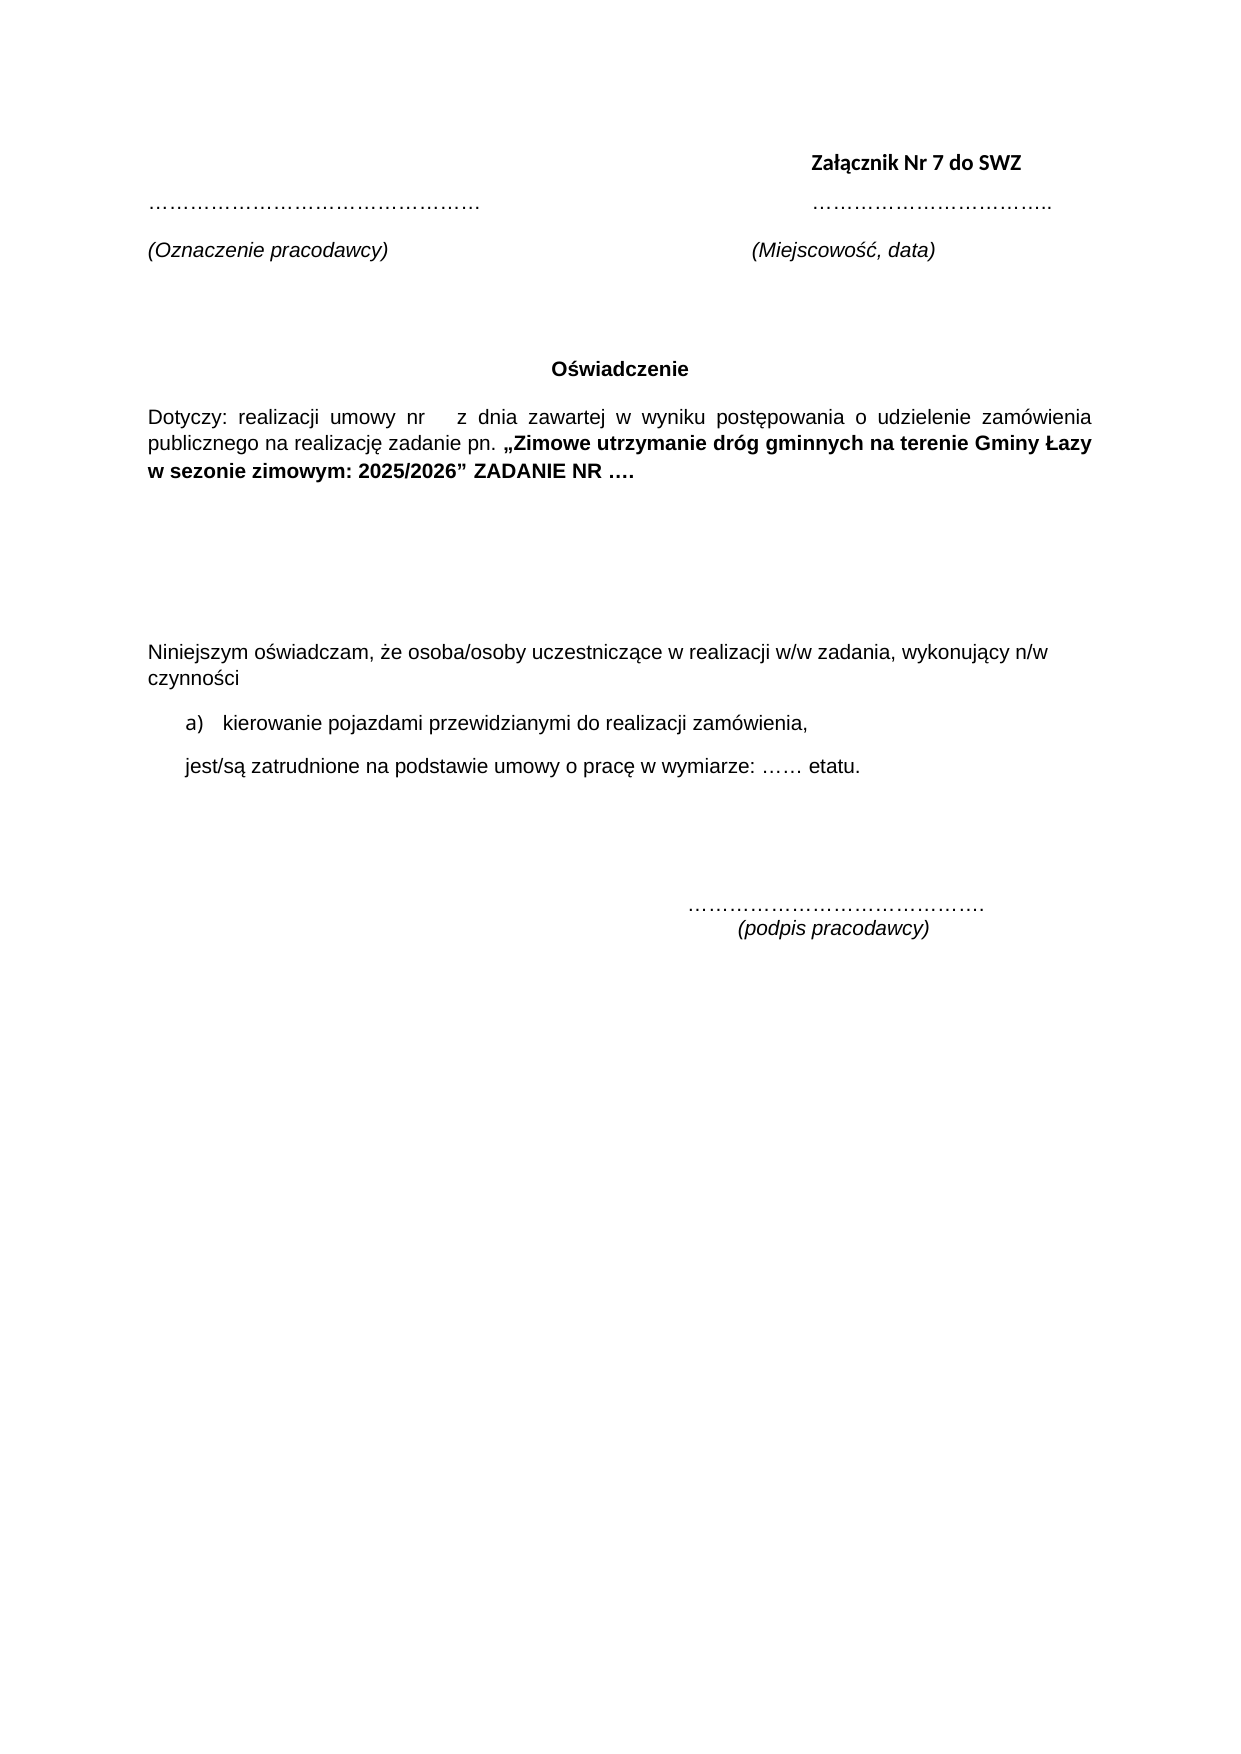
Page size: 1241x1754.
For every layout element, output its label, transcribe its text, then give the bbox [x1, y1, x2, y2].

text ……………………………………. [590, 891, 1093, 915]
text Oświadczenie [148, 357, 1093, 381]
text jest/są zatrudnione na podstawie umowy o pracę w wymiarze: …… etatu. [185, 754, 1093, 778]
text (Oznaczenie pracodawcy) (Miejscowość, data) [148, 237, 1093, 261]
text Załącznik Nr 7 do SWZ [738, 148, 1093, 176]
text Dotyczy: realizacji umowy nr z dnia zawartej w wyniku postępowania o udzielenie zamówienia publicznego na realizację zadanie pn. „Zimowe utrzymanie dróg gminnych na terenie Gminy Łazy w sezonie zimowym: 2025/2026” ZADANIE NR …. [148, 405, 1093, 483]
text ………………………………………… …………………………….. [148, 189, 1093, 237]
text (podpis pracodawcy) [664, 915, 1093, 939]
list kierowanie pojazdami przewidzianymi do realizacji zamówienia, [185, 708, 1093, 736]
text Niniejszym oświadczam, że osoba/osoby uczestniczące w realizacji w/w zadania, wykonujący n/w czynności [148, 639, 1093, 689]
